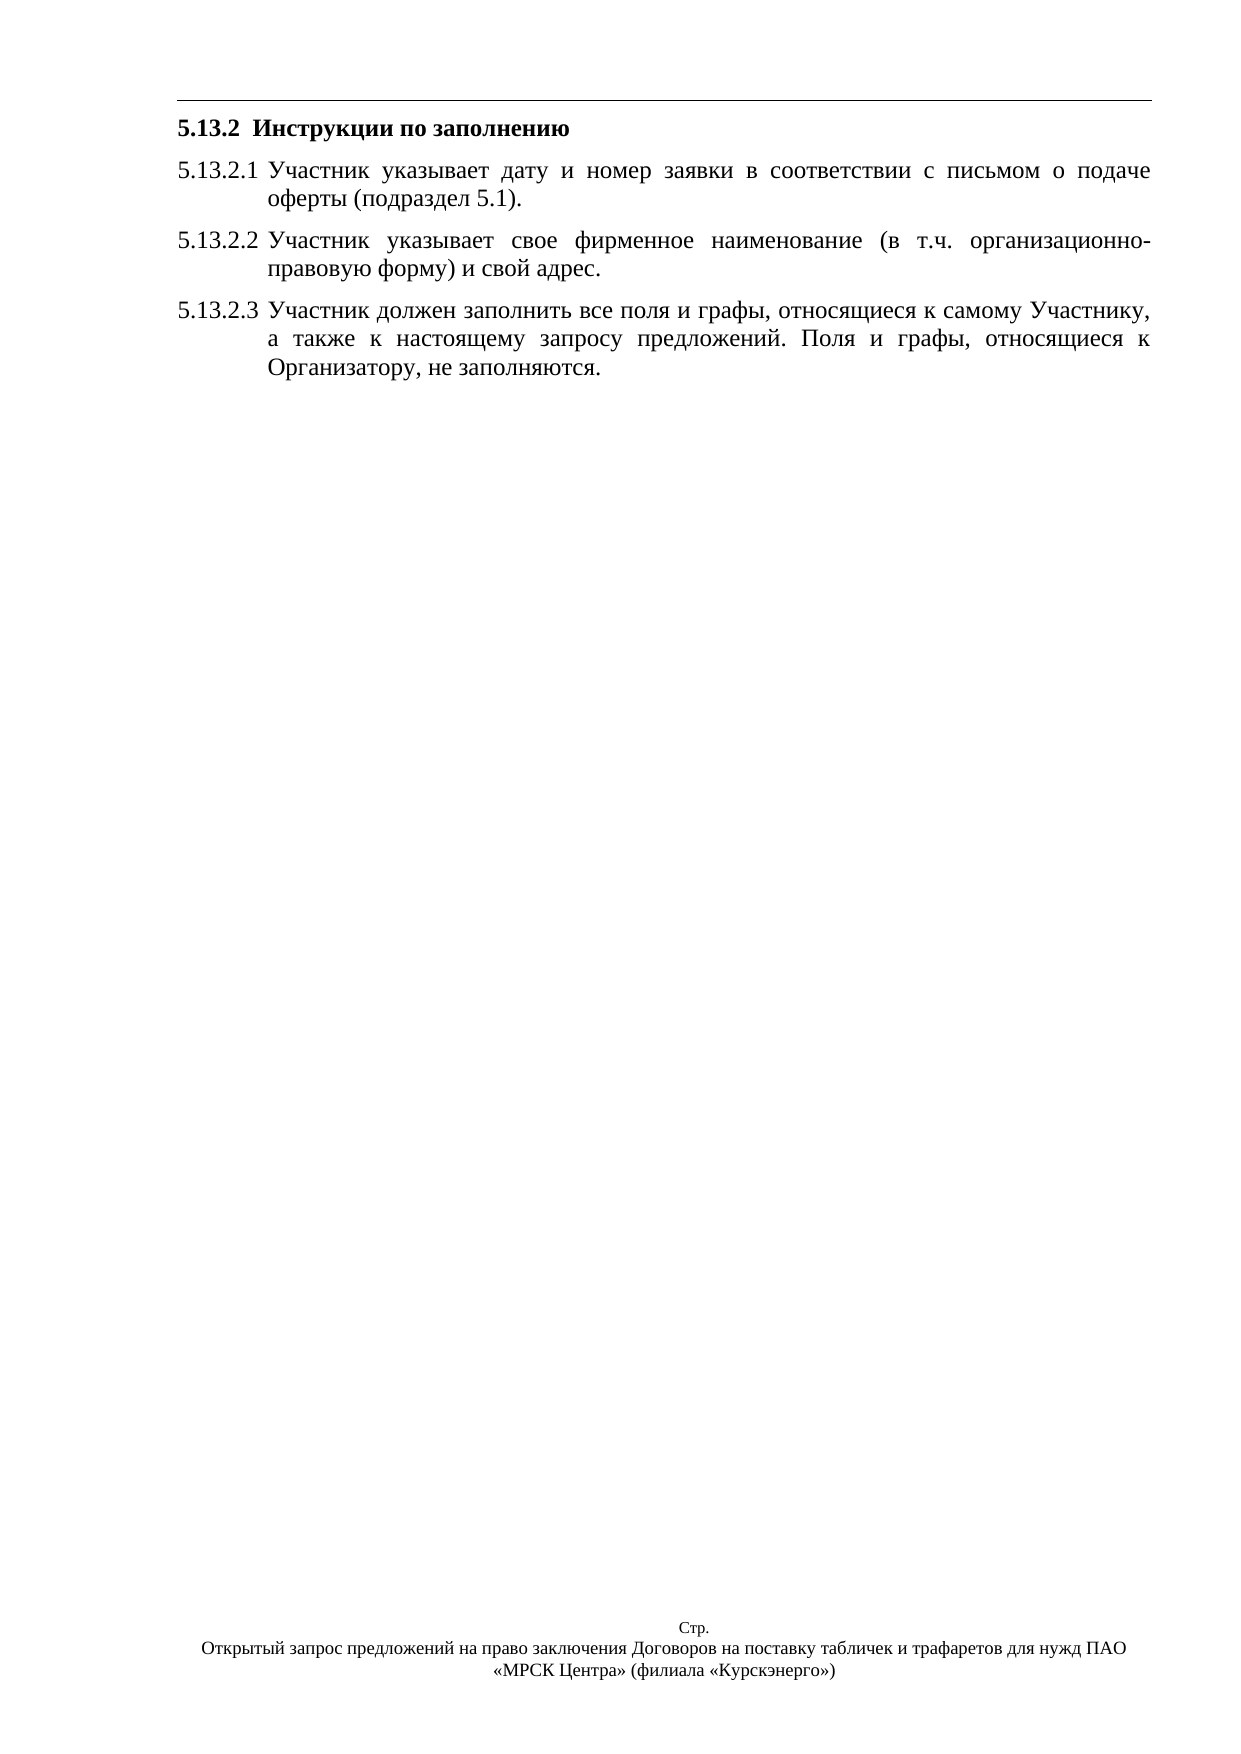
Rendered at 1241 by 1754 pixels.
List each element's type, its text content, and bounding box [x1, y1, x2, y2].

subtitle Инструкции по заполнению [177, 113, 1152, 142]
list Участник указывает свое фирменное наименование (в т.ч. организационно-правовую форму) и свой адрес. [177, 225, 1152, 282]
list Участник должен заполнить все поля и графы, относящиеся к самому Участнику, а также к настоящему запросу предложений. Поля и графы, относящиеся к Организатору, не заполняются. [177, 295, 1152, 381]
list Участник указывает дату и номер заявки в соответствии с письмом о подаче оферты (подраздел 5.1). [177, 155, 1152, 212]
